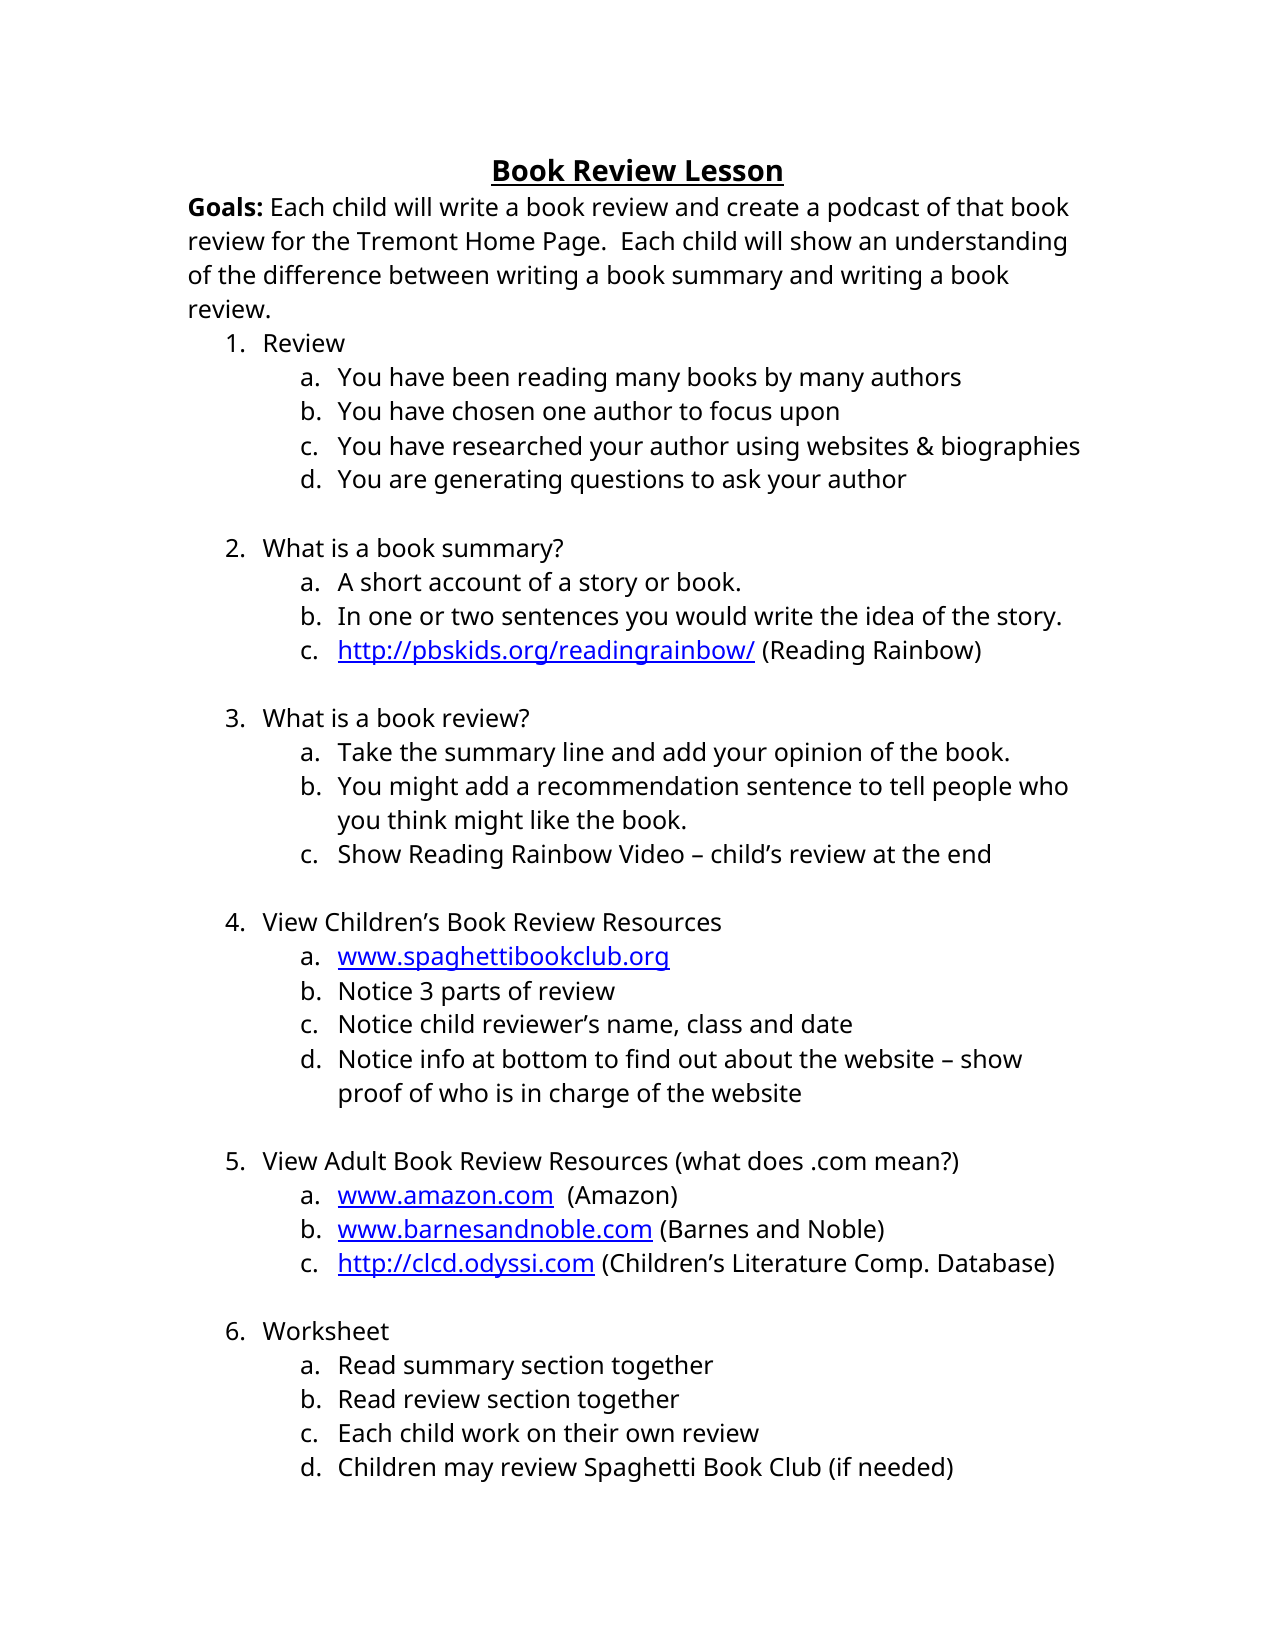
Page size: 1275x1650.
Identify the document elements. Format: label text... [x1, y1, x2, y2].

list Read summary section together [300, 1348, 1087, 1382]
list http://pbskids.org/readingrainbow/ (Reading Rainbow) [300, 632, 1087, 667]
list You have researched your author using websites & biographies [300, 428, 1087, 462]
list Show Reading Rainbow Video – child’s review at the end [300, 837, 1087, 871]
list Notice info at bottom to find out about the website – show proof of who is in charge of the website [300, 1041, 1087, 1109]
list A short account of a story or book. [300, 564, 1087, 598]
list Read review section together [300, 1382, 1087, 1416]
list www.barnesandnoble.com (Barnes and Noble) [300, 1212, 1087, 1246]
list In one or two sentences you would write the idea of the story. [300, 598, 1087, 632]
list You might add a recommendation sentence to tell people who you think might like the book. [300, 769, 1087, 837]
list Review [225, 326, 1087, 360]
list Children may review Spaghetti Book Club (if needed) [300, 1450, 1087, 1484]
list Take the summary line and add your opinion of the book. [300, 735, 1087, 769]
list What is a book review? [225, 701, 1087, 735]
list You are generating questions to ask your author [300, 462, 1087, 496]
text Book Review Lesson [187, 150, 1087, 190]
list Notice 3 parts of review [300, 973, 1087, 1007]
list www.spaghettibookclub.org [300, 939, 1087, 973]
list http://clcd.odyssi.com (Children’s Literature Comp. Database) [300, 1246, 1087, 1280]
list View Adult Book Review Resources (what does .com mean?) [225, 1143, 1087, 1177]
list Worksheet [225, 1314, 1087, 1348]
list You have been reading many books by many authors [300, 360, 1087, 394]
list www.amazon.com (Amazon) [300, 1177, 1087, 1212]
list Notice child reviewer’s name, class and date [300, 1007, 1087, 1041]
list You have chosen one author to focus upon [300, 394, 1087, 428]
text Goals: Each child will write a book review and create a podcast of that book review for the Tremont Home Page. Each child will show an understanding of the difference between writing a book summary and writing a book review. [187, 190, 1087, 326]
list Each child work on their own review [300, 1416, 1087, 1450]
list What is a book summary? [225, 530, 1087, 564]
list View Children’s Book Review Resources [225, 905, 1087, 939]
